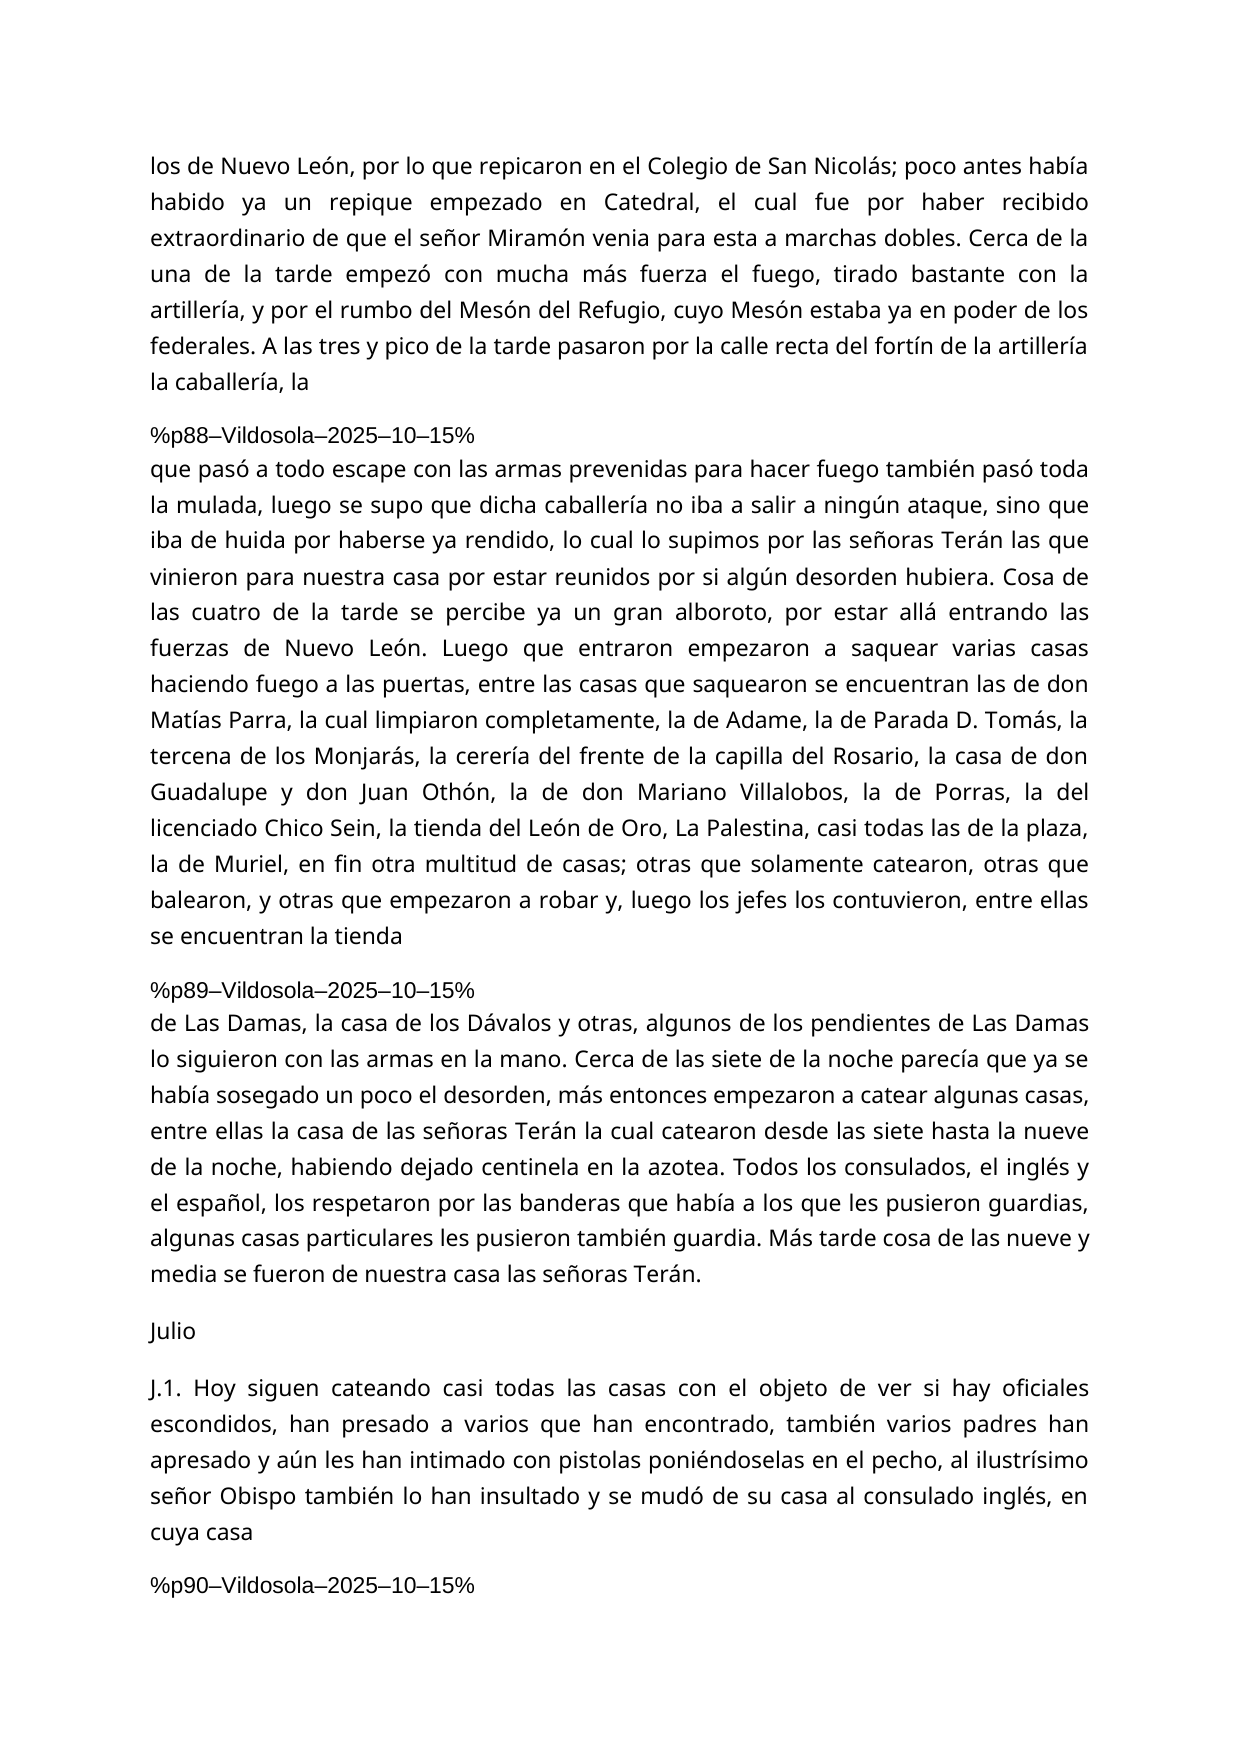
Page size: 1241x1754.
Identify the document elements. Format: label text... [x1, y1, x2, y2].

text de Las Damas, la casa de los Dávalos y otras, algunos de los pendientes de Las Damas lo siguieron con las armas en la mano. Cerca de las siete de la noche parecía que ya se había sosegado un poco el desorden, más entonces empezaron a catear algunas casas, entre ellas la casa de las señoras Terán la cual catearon desde las siete hasta la nueve de la noche, habiendo dejado centinela en la azotea. Todos los consulados, el inglés y el español, los respetaron por las banderas que había a los que les pusieron guardias, algunas casas particulares les pusieron también guardia. Más tarde cosa de las nueve y media se fueron de nuestra casa las señoras Terán. [150, 1007, 1090, 1289]
text J.1. Hoy siguen cateando casi todas las casas con el objeto de ver si hay oficiales escondidos, han presado a varios que han encontrado, también varios padres han apresado y aún les han intimado con pistolas poniéndoselas en el pecho, al ilustrísimo señor Obispo también lo han insultado y se mudó de su casa al consulado inglés, en cuya casa [150, 1372, 1090, 1547]
text %p90–Vildosola–2025–10–15% [150, 1572, 1090, 1599]
text %p89–Vildosola–2025–10–15% [150, 977, 1090, 1003]
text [150, 150, 1090, 397]
text Julio [150, 1315, 1090, 1346]
text que pasó a todo escape con las armas prevenidas para hacer fuego también pasó toda la mulada, luego se supo que dicha caballería no iba a salir a ningún ataque, sino que iba de huida por haberse ya rendido, lo cual lo supimos por las señoras Terán las que vinieron para nuestra casa por estar reunidos por si algún desorden hubiera. Cosa de las cuatro de la tarde se percibe ya un gran alboroto, por estar allá entrando las fuerzas de Nuevo León. Luego que entraron empezaron a saquear varias casas haciendo fuego a las puertas, entre las casas que saquearon se encuentran las de don Matías Parra, la cual limpiaron completamente, la de Adame, la de Parada D. Tomás, la tercena de los Monjarás, la cerería del frente de la capilla del Rosario, la casa de don Guadalupe y don Juan Othón, la de don Mariano Villalobos, la de Porras, la del licenciado Chico Sein, la tienda del León de Oro, La Palestina, casi todas las de la plaza, la de Muriel, en fin otra multitud de casas; otras que solamente catearon, otras que balearon, y otras que empezaron a robar y, luego los jefes los contuvieron, entre ellas se encuentran la tienda [150, 453, 1090, 951]
text %p88–Vildosola–2025–10–15% [150, 422, 1090, 449]
